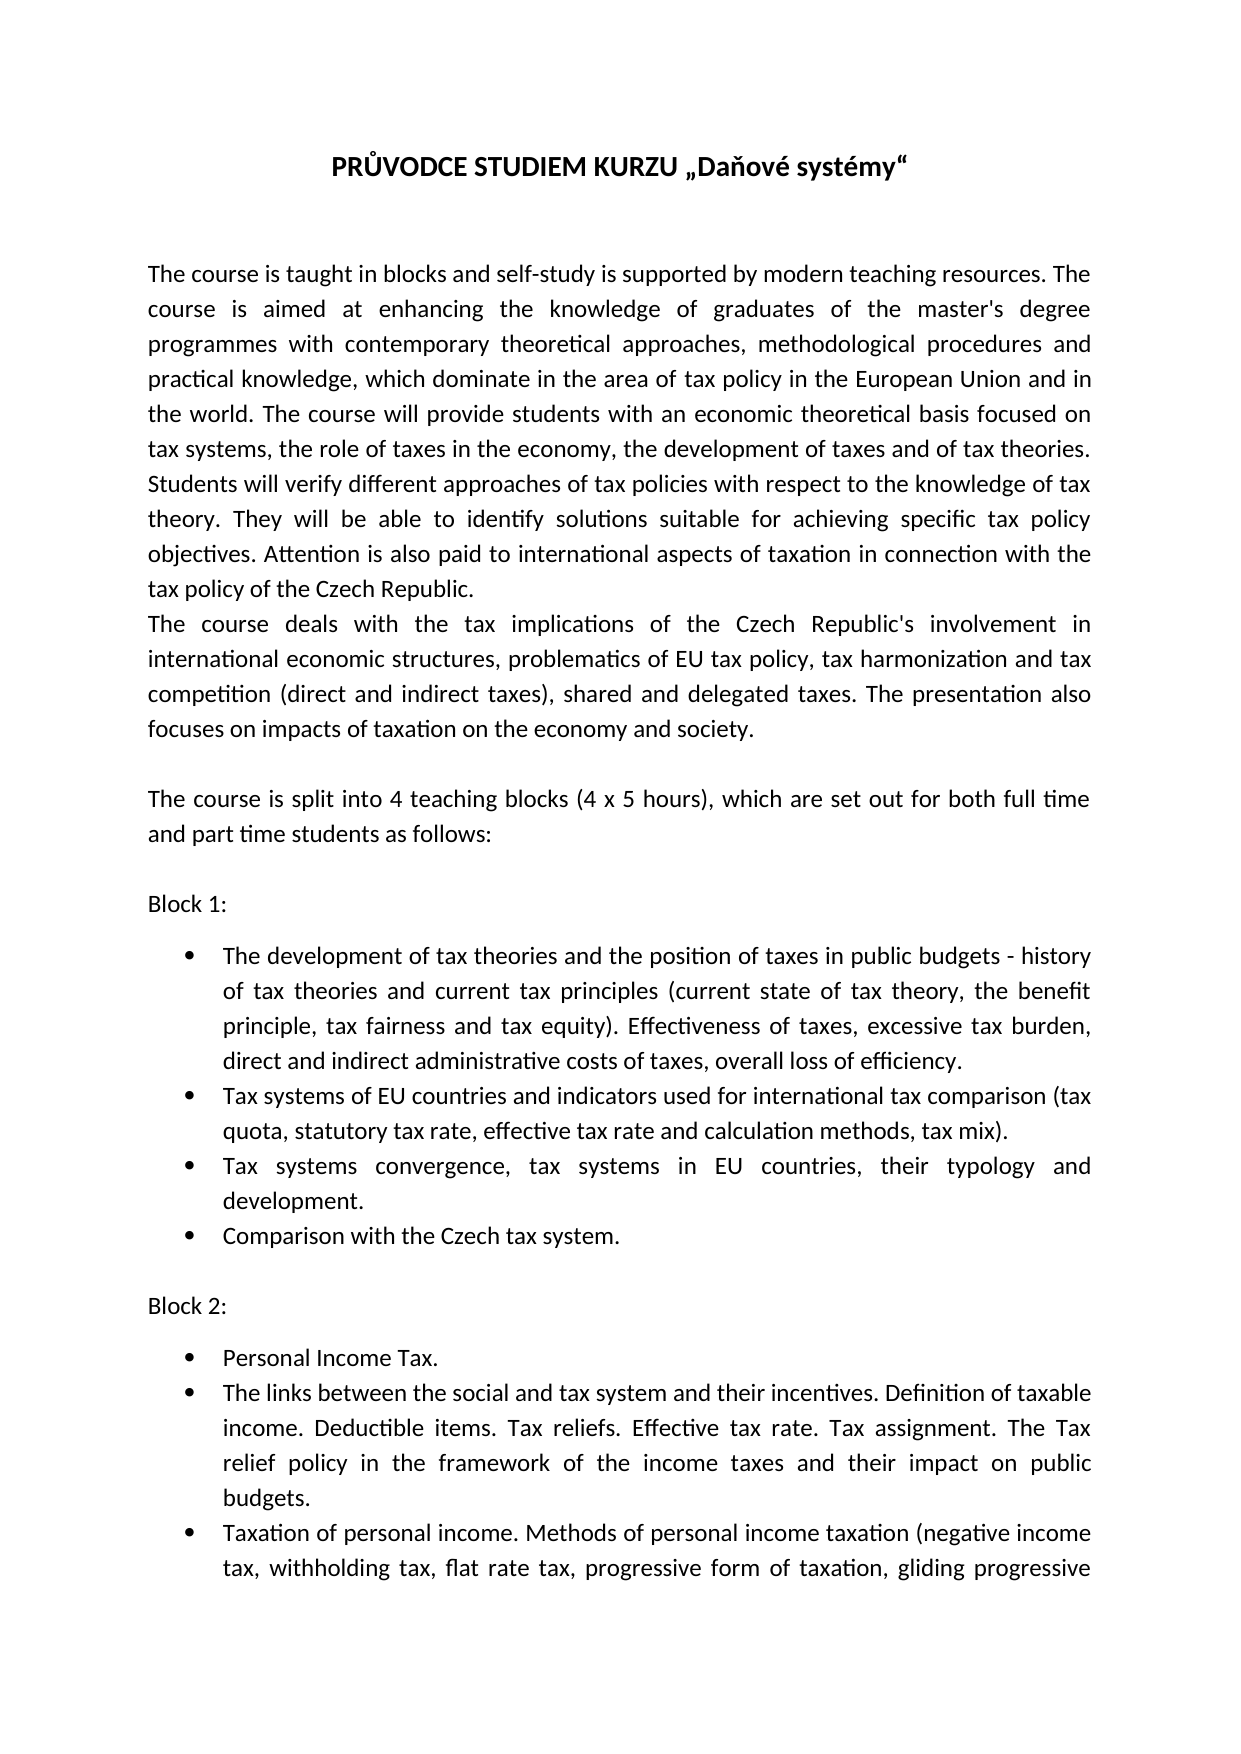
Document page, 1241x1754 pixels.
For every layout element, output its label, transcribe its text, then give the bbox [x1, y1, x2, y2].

text Block 2: [148, 1290, 1093, 1321]
list Tax systems of EU countries and indicators used for international tax comparison (tax quota, statutory tax rate, effective tax rate and calculation methods, tax mix). [185, 1080, 1093, 1146]
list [185, 1517, 1093, 1582]
text The course deals with the tax implications of the Czech Republic's involvement in international economic structures, problematics of EU tax policy, tax harmonization and tax competition (direct and indirect taxes), shared and delegated taxes. The presentation also focuses on impacts of taxation on the economy and society. [148, 608, 1093, 744]
list Personal Income Tax. [185, 1342, 1093, 1372]
text Block 1: [148, 888, 1093, 919]
list Tax systems convergence, tax systems in EU countries, their typology and development. [185, 1150, 1093, 1216]
subtitle PRŮVODCE STUDIEM KURZU „Daňové systémy“ [148, 148, 1093, 183]
text The course is taught in blocks and self-study is supported by modern teaching resources. The course is aimed at enhancing the knowledge of graduates of the master's degree programmes with contemporary theoretical approaches, methodological procedures and practical knowledge, which dominate in the area of ​​tax policy in the European Union and in the world. The course will provide students with an economic theoretical basis focused on tax systems, the role of taxes in the economy, the development of taxes and of tax theories. Students will verify different approaches of tax policies with respect to the knowledge of tax theory. They will be able to identify solutions suitable for achieving specific tax policy objectives. Attention is also paid to international aspects of taxation in connection with the tax policy of the Czech Republic. [148, 258, 1093, 604]
text The course is split into 4 teaching blocks (4 x 5 hours), which are set out for both full time and part time students as follows: [148, 783, 1093, 849]
list Comparison with the Czech tax system. [185, 1220, 1093, 1251]
list The development of tax theories and the position of taxes in public budgets - history of tax theories and current tax principles (current state of tax theory, the benefit principle, tax fairness and tax equity). Effectiveness of taxes, excessive tax burden, direct and indirect administrative costs of taxes, overall loss of efficiency. [185, 940, 1093, 1076]
list The links between the social and tax system and their incentives. Definition of taxable income. Deductible items. Tax reliefs. Effective tax rate. Tax assignment. The Tax relief policy in the framework of the income taxes and their impact on public budgets. [185, 1377, 1093, 1512]
